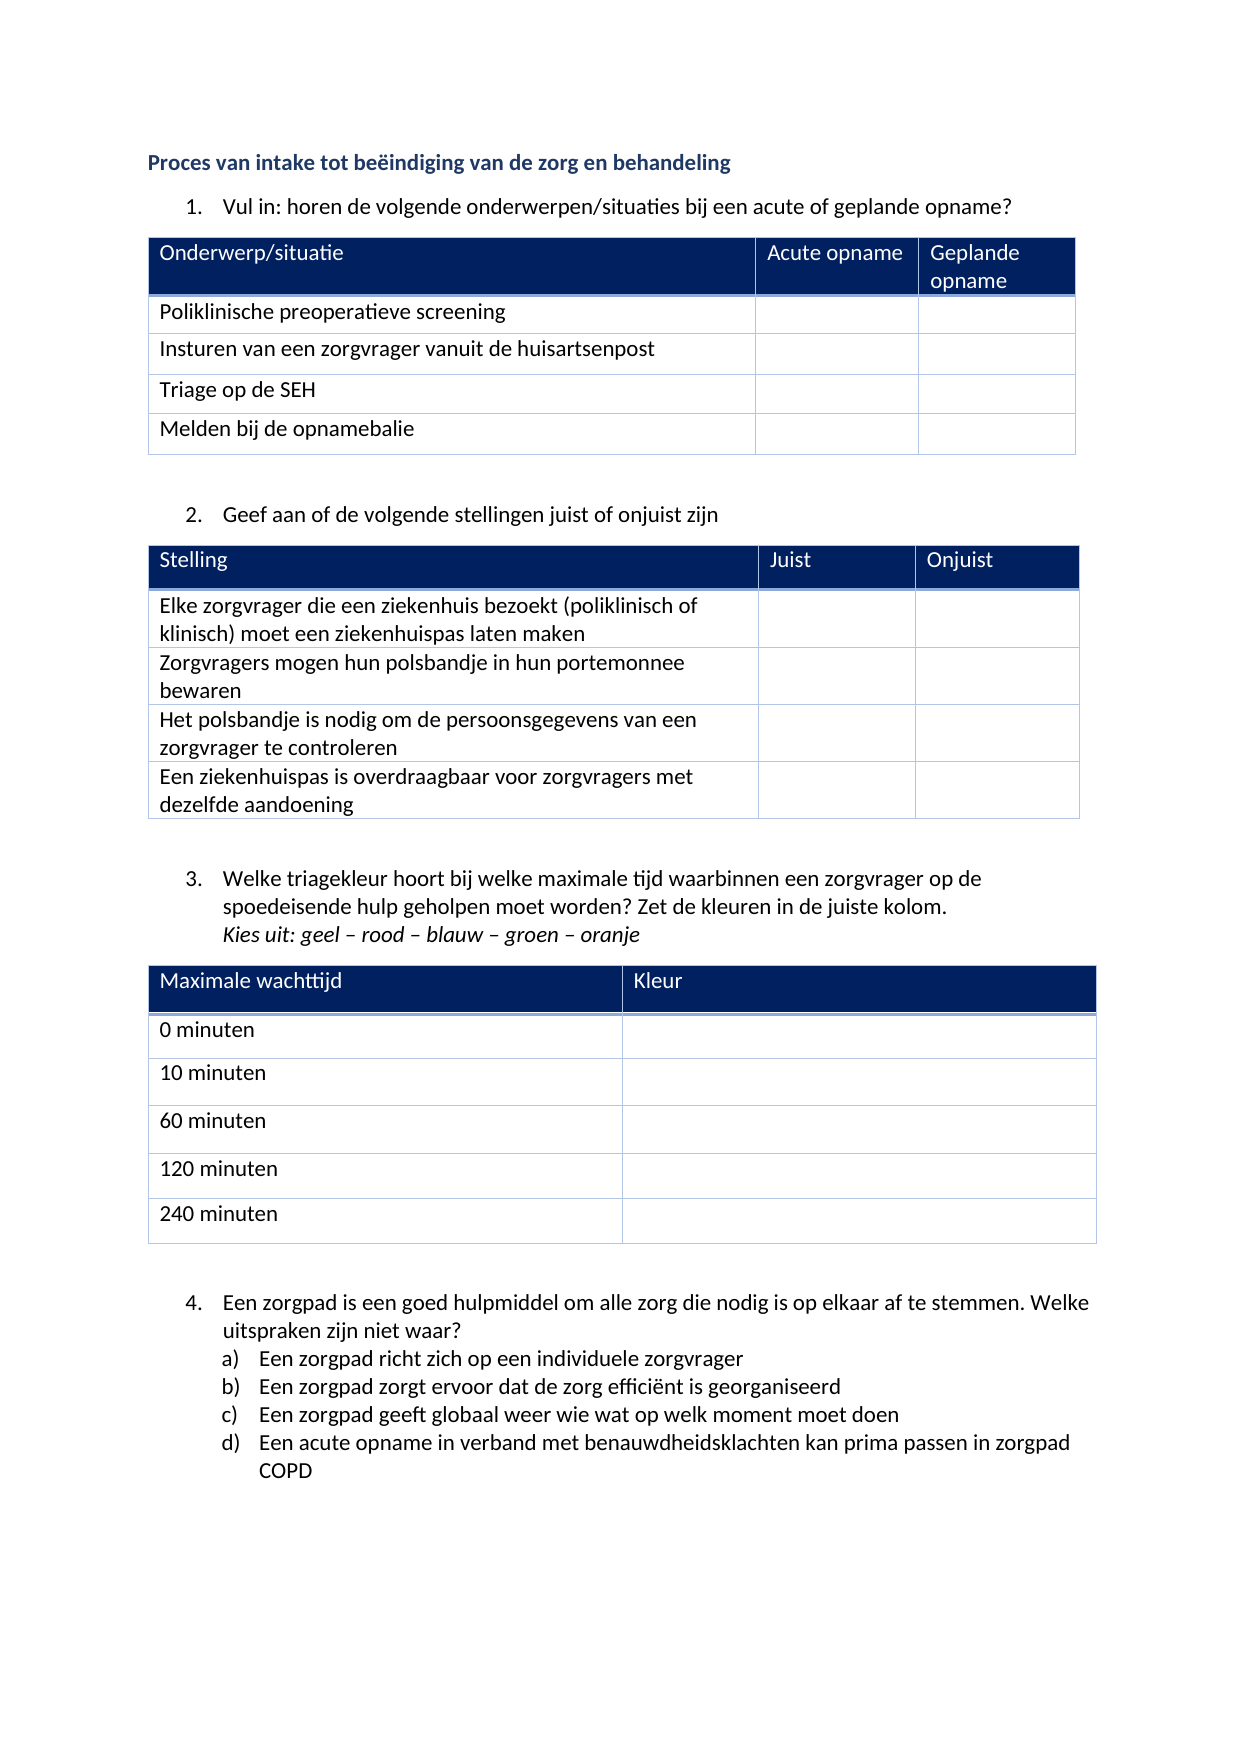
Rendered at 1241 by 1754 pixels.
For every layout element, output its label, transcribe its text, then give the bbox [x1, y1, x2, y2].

text Proces van intake tot beëindiging van de zorg en behandeling [148, 148, 1093, 176]
table_cell 10 minuten [149, 1059, 622, 1105]
list Een zorgpad geeft globaal weer wie wat op welk moment moet doen [221, 1400, 1093, 1428]
table_cell Elke zorgvrager die een ziekenhuis bezoekt (poliklinisch of klinisch) moet een ziekenhuispas laten maken [149, 591, 758, 647]
table_cell [756, 334, 918, 374]
table_cell [916, 648, 1079, 704]
table_cell [756, 297, 918, 333]
table_cell [919, 334, 1075, 374]
table_cell [623, 1059, 1096, 1105]
table_cell [623, 1199, 1096, 1243]
table_cell Het polsbandje is nodig om de persoonsgegevens van een zorgvrager te controleren [149, 705, 758, 761]
table_header Stelling [149, 546, 758, 588]
list Een zorgpad is een goed hulpmiddel om alle zorg die nodig is op elkaar af te stemmen. Welke uitspraken zijn niet waar? [185, 1288, 1093, 1344]
table_cell [916, 705, 1079, 761]
table_header Maximale wachttijd [149, 966, 622, 1012]
table_header Juist [759, 546, 915, 588]
table_cell Poliklinische preoperatieve screening [149, 297, 755, 333]
list Welke triagekleur hoort bij welke maximale tijd waarbinnen een zorgvrager op de spoedeisende hulp geholpen moet worden? Zet de kleuren in de juiste kolom. [185, 864, 1093, 920]
table_cell [759, 591, 915, 647]
table_cell 120 minuten [149, 1154, 622, 1198]
list Een zorgpad richt zich op een individuele zorgvrager [221, 1344, 1093, 1372]
list Kies uit: geel – rood – blauw – groen – oranje [223, 920, 1093, 948]
table_cell [916, 762, 1079, 818]
table_cell 60 minuten [149, 1106, 622, 1153]
table_cell Triage op de SEH [149, 375, 755, 413]
list Vul in: horen de volgende onderwerpen/situaties bij een acute of geplande opname? [185, 192, 1093, 220]
table_cell [756, 414, 918, 454]
table_cell 0 minuten [149, 1016, 622, 1057]
table_cell [623, 1154, 1096, 1198]
table_cell [759, 705, 915, 761]
list Een acute opname in verband met benauwdheidsklachten kan prima passen in zorgpad COPD [221, 1428, 1093, 1484]
list Geef aan of de volgende stellingen juist of onjuist zijn [185, 500, 1093, 528]
table_header Onderwerp/situatie [149, 238, 755, 294]
list Een zorgpad zorgt ervoor dat de zorg efficiënt is georganiseerd [221, 1372, 1093, 1400]
table_cell [623, 1016, 1096, 1057]
table_cell [919, 375, 1075, 413]
table_header Geplande opname [919, 238, 1075, 294]
table_header Onjuist [916, 546, 1079, 588]
table_cell [919, 297, 1075, 333]
table_cell [759, 648, 915, 704]
table_cell Melden bij de opnamebalie [149, 414, 755, 454]
table_cell [919, 414, 1075, 454]
table_header Kleur [623, 966, 1096, 1012]
table_cell 240 minuten [149, 1199, 622, 1243]
table_cell Zorgvragers mogen hun polsbandje in hun portemonnee bewaren [149, 648, 758, 704]
table_cell Een ziekenhuispas is overdraagbaar voor zorgvragers met dezelfde aandoening [149, 762, 758, 818]
table_cell [916, 591, 1079, 647]
table_cell Insturen van een zorgvrager vanuit de huisartsenpost [149, 334, 755, 374]
table_header Acute opname [756, 238, 918, 294]
table_cell [756, 375, 918, 413]
table_cell [623, 1106, 1096, 1153]
table_cell [759, 762, 915, 818]
